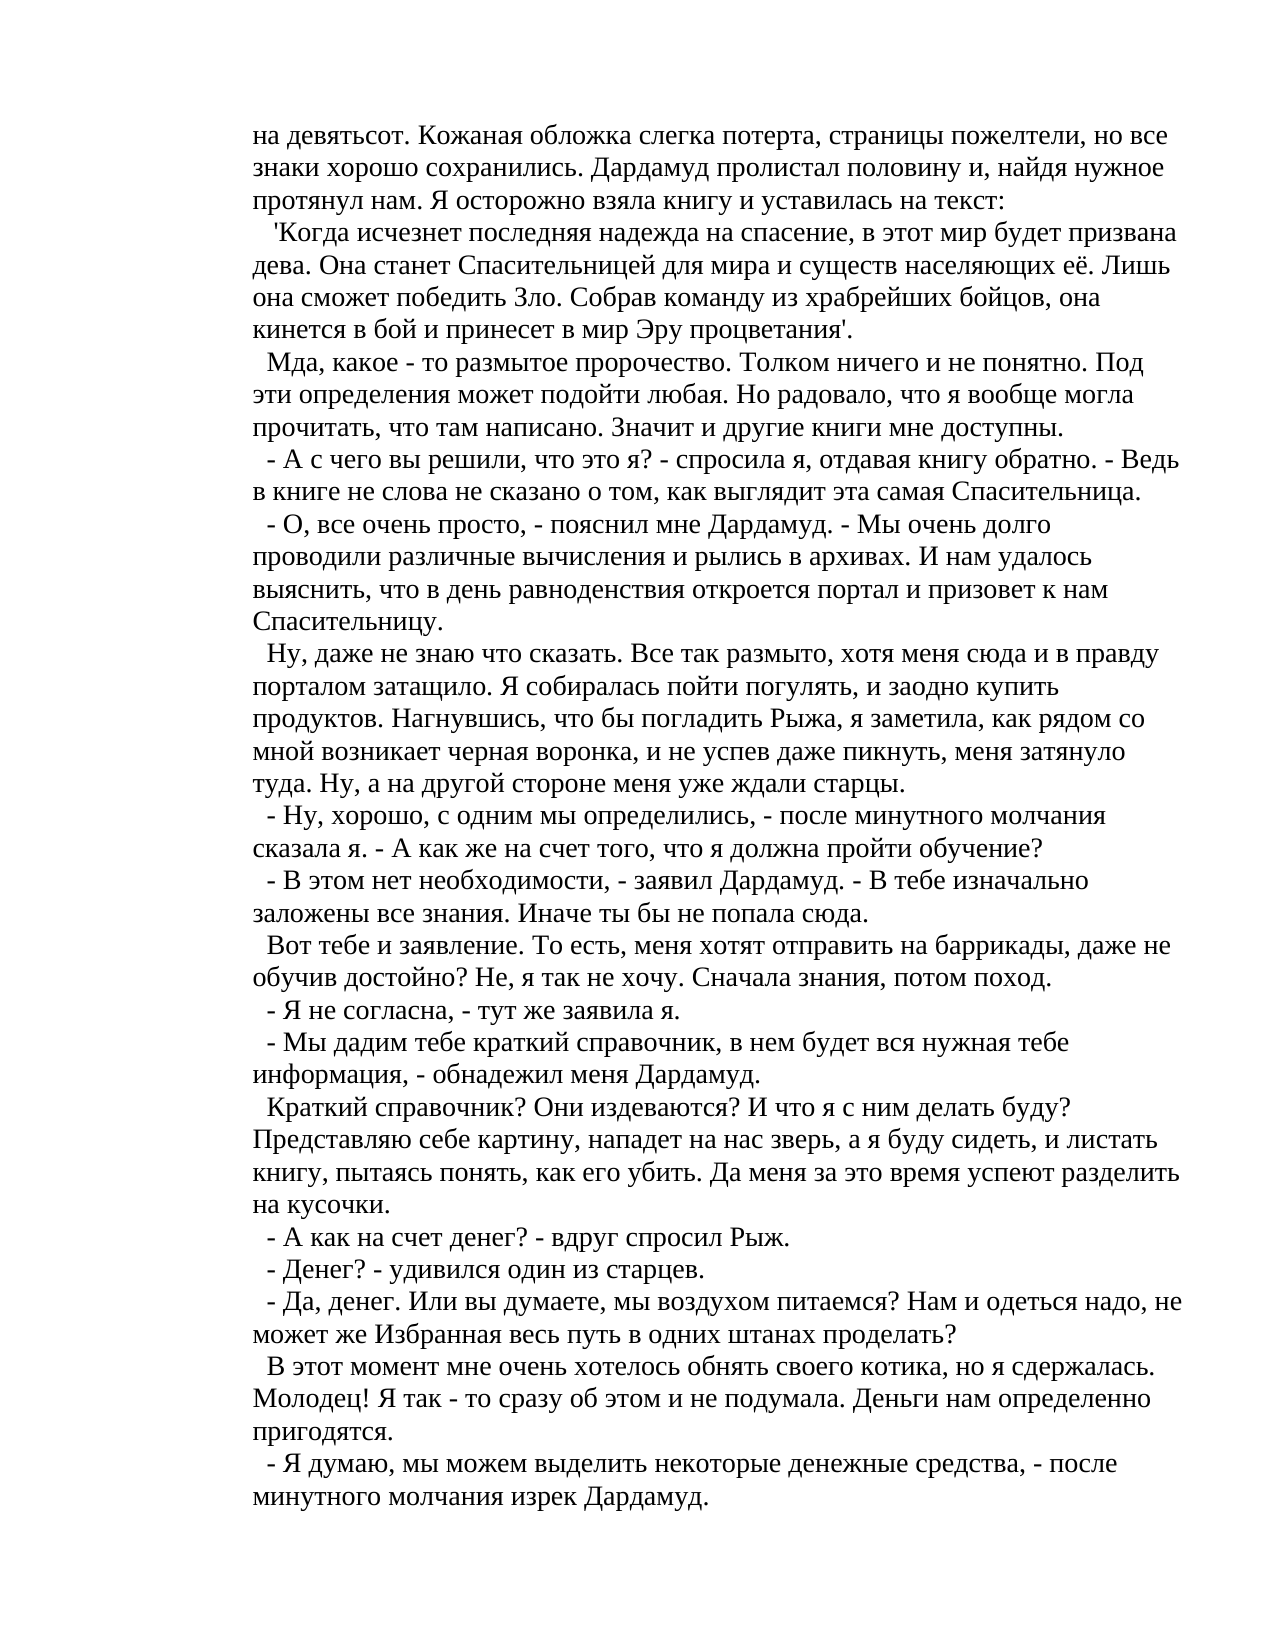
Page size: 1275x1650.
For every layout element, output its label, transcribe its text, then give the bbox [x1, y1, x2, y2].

text - В этом нет необходимости, - заявил Дардамуд. - В тебе изначально заложены все знания. Иначе ты бы не попала сюда. [252, 863, 1186, 928]
text - Ну, хорошо, с одним мы определились, - после минутного молчания сказала я. - А как же на счет того, что я должна пройти обучение? [252, 798, 1186, 863]
text - Да, денег. Или вы думаете, мы воздухом питаемся? Нам и одеться надо, не может же Избранная весь путь в одних штанах проделать? [252, 1284, 1186, 1349]
text Мда, какое - то размытое пророчество. Толком ничего и не понятно. Под эти определения может подойти любая. Но радовало, что я вообще могла прочитать, что там написано. Значит и другие книги мне доступны. [252, 345, 1186, 442]
text - Денег? - удивился один из старцев. [252, 1252, 1186, 1284]
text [252, 118, 1186, 215]
text - Мы дадим тебе краткий справочник, в нем будет вся нужная тебе информация, - обнадежил меня Дардамуд. [252, 1025, 1186, 1090]
text - Я не согласна, - тут же заявила я. [252, 993, 1186, 1025]
text - О, все очень просто, - пояснил мне Дардамуд. - Мы очень долго проводили различные вычисления и рылись в архивах. И нам удалось выяснить, что в день равноденствия откроется портал и призовет к нам Спасительницу. [252, 507, 1186, 636]
text 'Когда исчезнет последняя надежда на спасение, в этот мир будет призвана дева. Она станет Спасительницей для мира и существ населяющих её. Лишь она сможет победить Зло. Собрав команду из храбрейших бойцов, она кинется в бой и принесет в мир Эру процветания'. [252, 215, 1186, 345]
text В этот момент мне очень хотелось обнять своего котика, но я сдержалась. Молодец! Я так - то сразу об этом и не подумала. Деньги нам определенно пригодятся. [252, 1349, 1186, 1446]
text - А как на счет денег? - вдруг спросил Рыж. [252, 1219, 1186, 1252]
text Вот тебе и заявление. То есть, меня хотят отправить на баррикады, даже не обучив достойно? Не, я так не хочу. Сначала знания, потом поход. [252, 928, 1186, 993]
text - А с чего вы решили, что это я? - спросила я, отдавая книгу обратно. - Ведь в книге не слова не сказано о том, как выглядит эта самая Спасительница. [252, 442, 1186, 507]
text Краткий справочник? Они издеваются? И что я с ним делать буду? Представляю себе картину, нападет на нас зверь, а я буду сидеть, и листать книгу, пытаясь понять, как его убить. Да меня за это время успеют разделить на кусочки. [252, 1090, 1186, 1219]
text Ну, даже не знаю что сказать. Все так размыто, хотя меня сюда и в правду порталом затащило. Я собиралась пойти погулять, и заодно купить продуктов. Нагнувшись, что бы погладить Рыжа, я заметила, как рядом со мной возникает черная воронка, и не успев даже пикнуть, меня затянуло туда. Ну, а на другой стороне меня уже ждали старцы. [252, 636, 1186, 798]
text - Я думаю, мы можем выделить некоторые денежные средства, - после минутного молчания изрек Дардамуд. [252, 1446, 1186, 1511]
